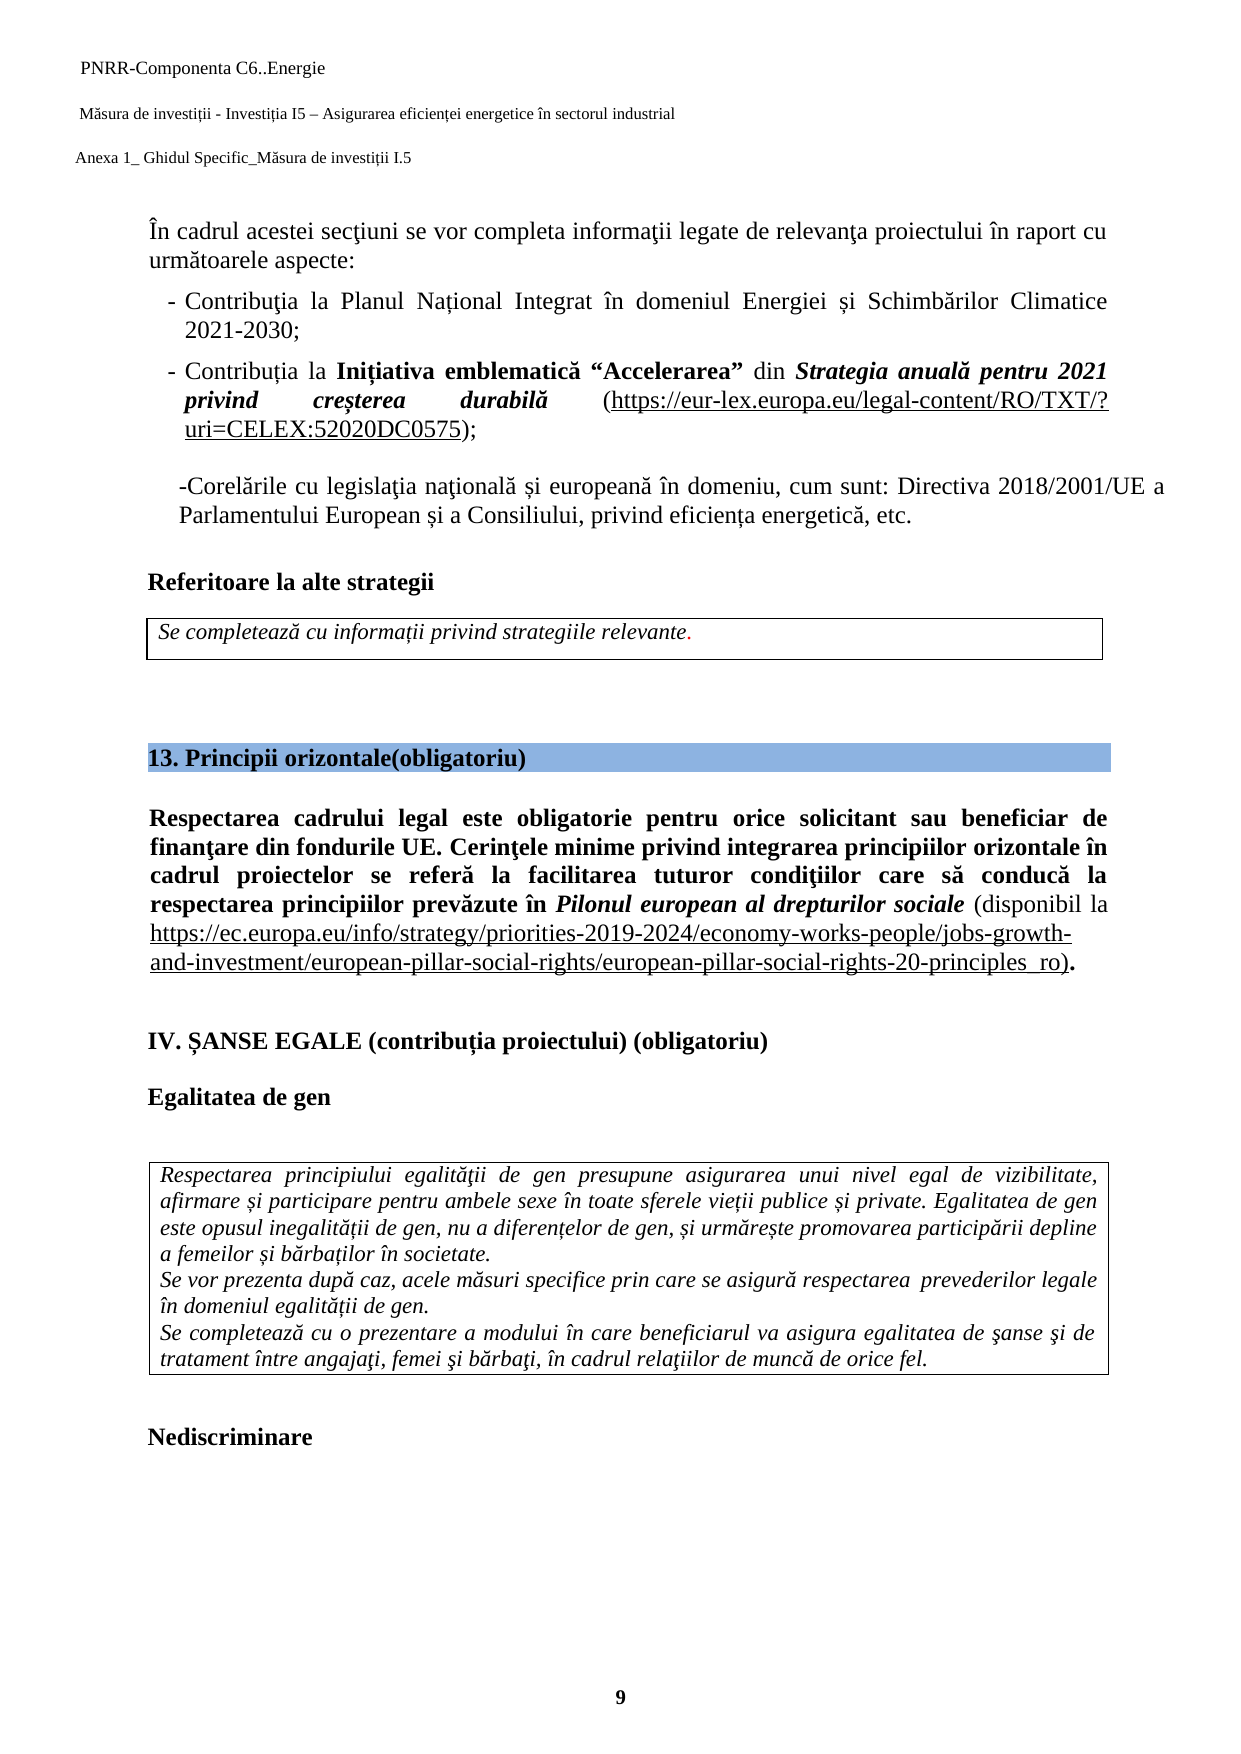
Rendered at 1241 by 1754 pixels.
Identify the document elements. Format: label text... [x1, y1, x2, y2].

text Nediscriminare [147, 1422, 1166, 1451]
text Respectarea cadrului legal este obligatorie pentru orice solicitant sau beneficiar de finanţare din fondurile UE. Cerinţele minime privind integrarea principiilor orizontale în cadrul proiectelor se referă la facilitarea tuturor condiţiilor care să conducă la respectarea principiilor prevăzute în Pilonul european al drepturilor sociale (disponibil la https://ec.europa.eu/info/strategy/priorities-2019-2024/economy-works-people/jobs-growth-and-investment/european-pillar-social-rights/european-pillar-social-rights-20-principles_ro). [149, 803, 1108, 976]
subtitle Referitoare la alte strategii [147, 567, 1166, 596]
list Contribuția la Inițiativa emblematică “Accelerarea” din Strategia anuală pentru 2021 privind creșterea durabilă (https://eur-lex.europa.eu/legal-content/RO/TXT/?uri=CELEX:52020DC0575); [167, 356, 1108, 442]
list Contribuţia la Planul Național Integrat în domeniul Energiei și Schimbărilor Climatice 2021-2030; [167, 286, 1108, 344]
subtitle Egalitatea de gen [147, 1082, 1166, 1111]
text În cadrul acestei secţiuni se vor completa informaţii legate de relevanţa proiectului în raport cu următoarele aspecte: [149, 216, 1108, 274]
list 13. Principii orizontale(obligatoriu) [147, 724, 1097, 777]
list -Corelările cu legislaţia naţională și europeană în domeniu, cum sunt: Directiva 2018/2001/UE a Parlamentului European și a Consiliului, privind eficiența energetică, etc. [178, 471, 1166, 529]
list IV. ȘANSE EGALE (contribuția proiectului) (obligatoriu) [147, 1008, 1097, 1060]
